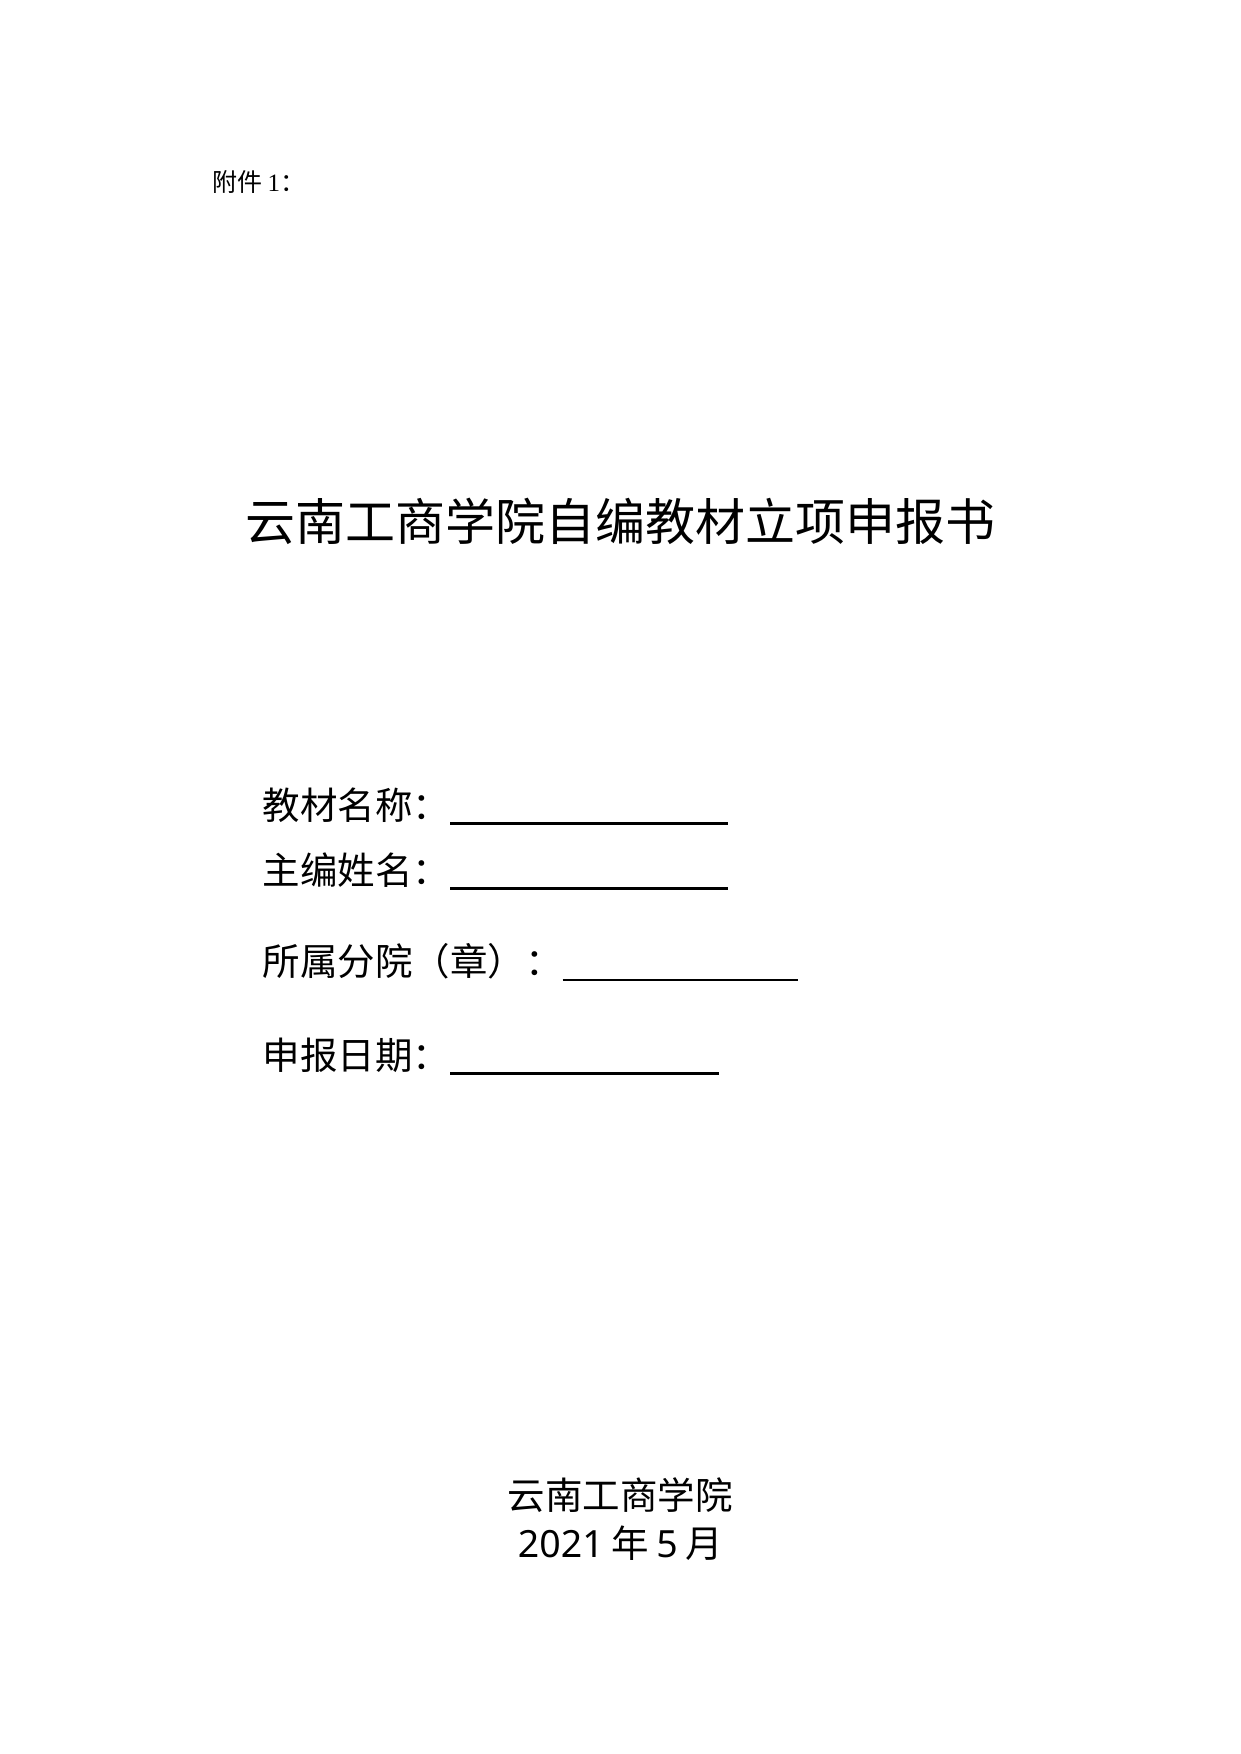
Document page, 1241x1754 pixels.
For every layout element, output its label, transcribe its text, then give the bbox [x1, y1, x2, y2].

text 2021年5月 [187, 1519, 1053, 1567]
text 云南工商学院 [187, 1471, 1053, 1519]
text 主编姓名： [187, 836, 1053, 901]
text 申报日期： [187, 994, 1053, 1088]
text 教材名称： [187, 771, 1053, 836]
text 云南工商学院自编教材立项申报书 [187, 470, 1053, 567]
text 所属分院（章）： [187, 901, 1053, 994]
text 附件1： [187, 162, 1053, 198]
